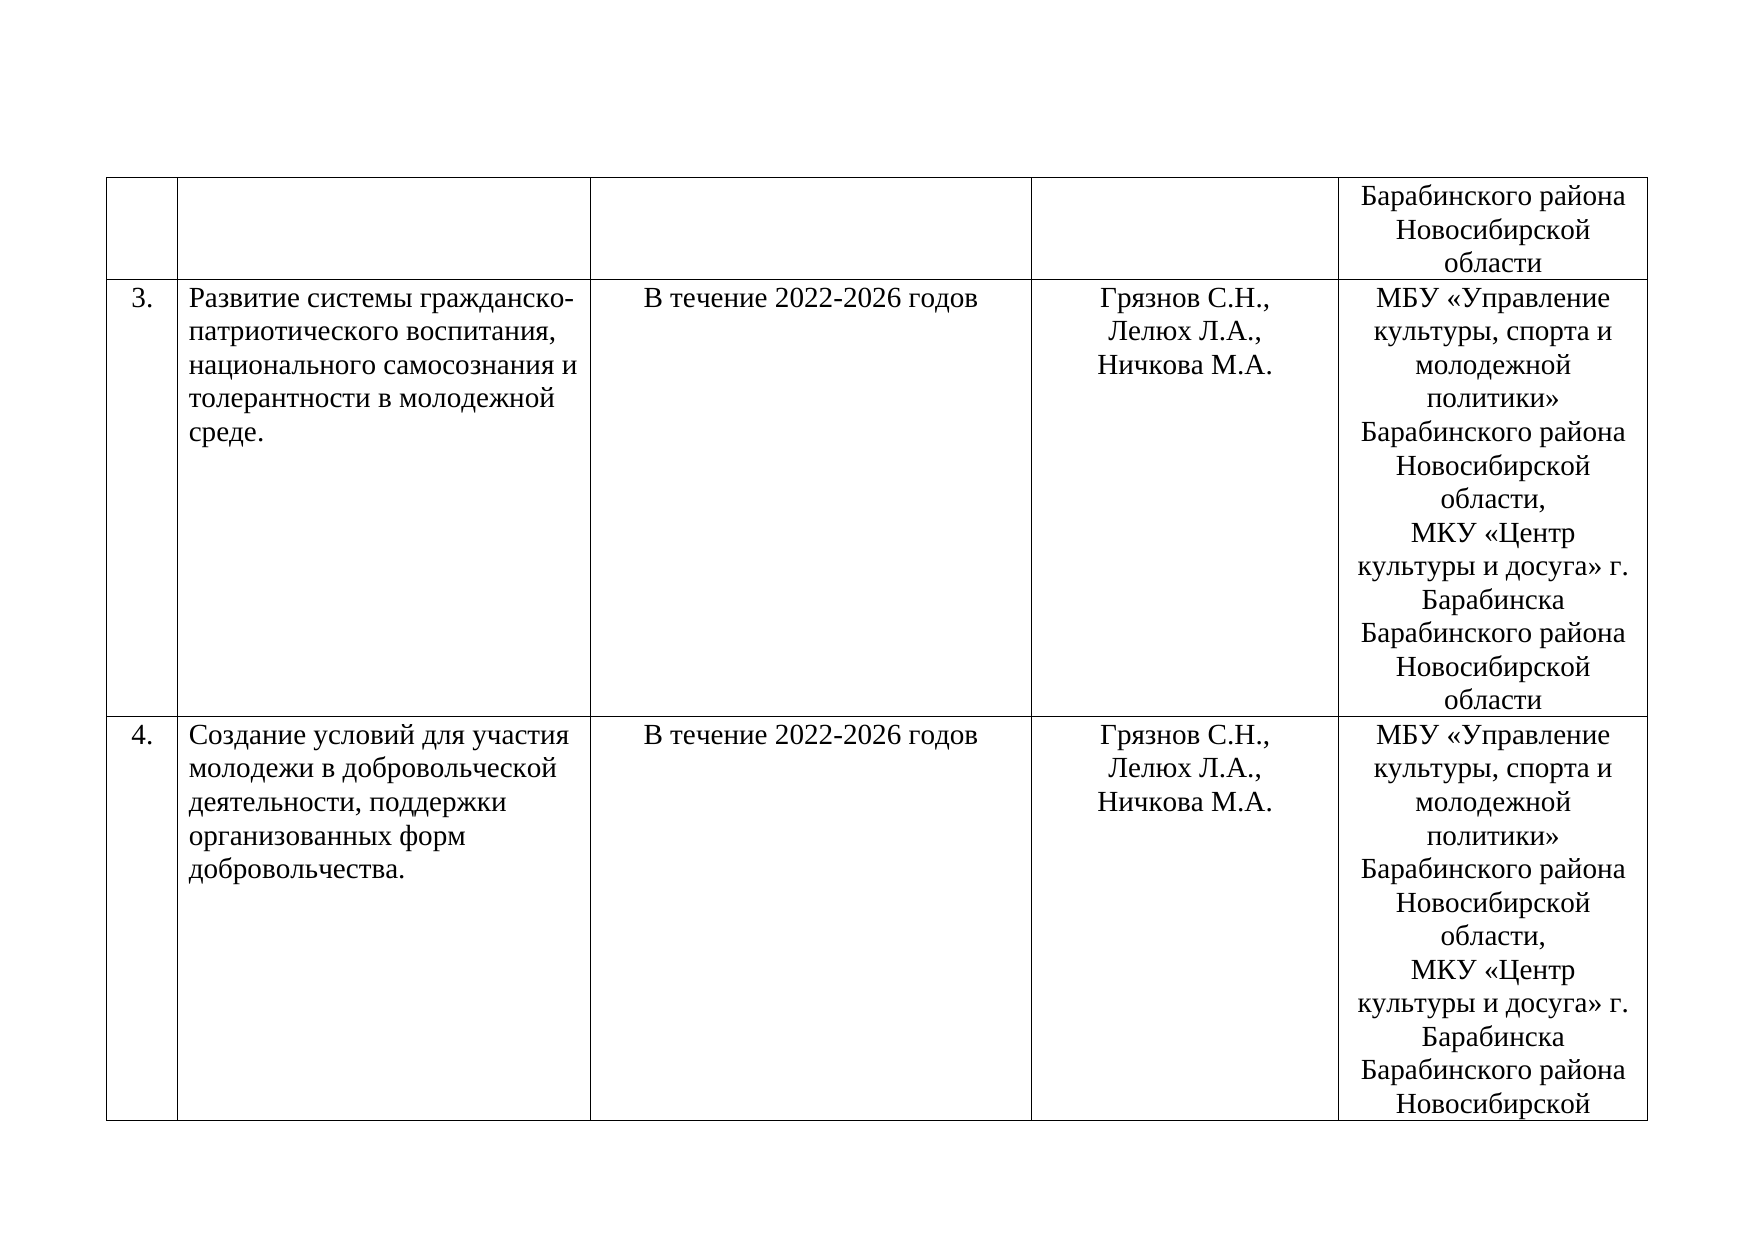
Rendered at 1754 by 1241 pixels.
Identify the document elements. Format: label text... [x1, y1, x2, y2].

table_cell Грязнов С.Н., Лелюх Л.А., Ничкова М.А. [1032, 280, 1338, 716]
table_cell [178, 178, 590, 279]
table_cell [591, 178, 1031, 279]
table_cell 4. [107, 717, 177, 1119]
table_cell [591, 717, 1031, 1119]
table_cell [1339, 178, 1647, 279]
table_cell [1339, 717, 1647, 1119]
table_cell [178, 717, 590, 1119]
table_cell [1032, 717, 1338, 1119]
table_cell В течение 2022-2026 годов [591, 280, 1031, 716]
table_cell Развитие системы гражданско-патриотического воспитания, национального самосознания и толерантности в молодежной среде. [178, 280, 590, 716]
table_cell 2. [107, 178, 177, 279]
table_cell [1032, 178, 1338, 279]
table_cell 3. [107, 280, 177, 716]
